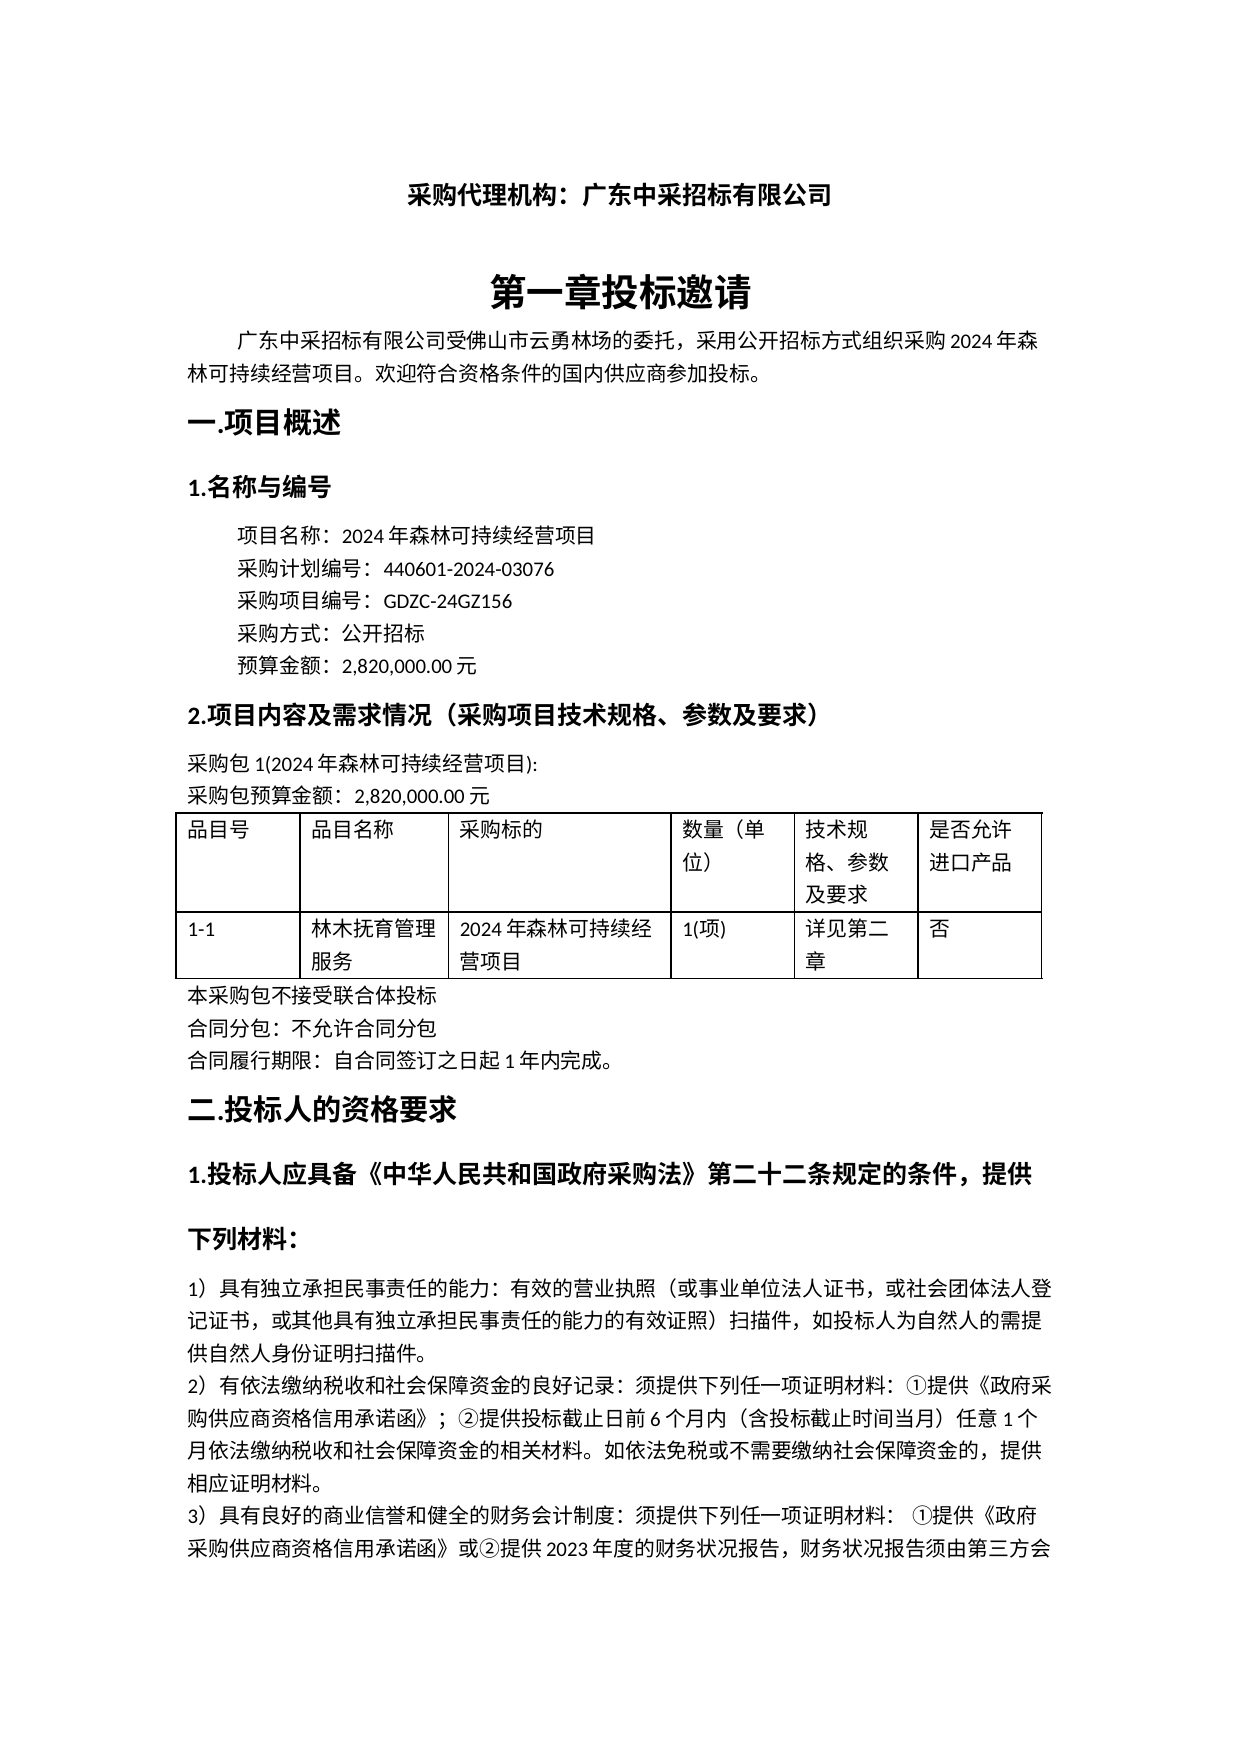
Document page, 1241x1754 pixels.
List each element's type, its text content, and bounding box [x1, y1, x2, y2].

text 1.投标人应具备《中华人民共和国政府采购法》第二十二条规定的条件，提供下列材料： [187, 1142, 1053, 1272]
table_header 数量（单位） [672, 814, 794, 911]
text 1.名称与编号 [187, 454, 1053, 519]
text 合同履行期限：自合同签订之日起1年内完成。 [187, 1044, 1053, 1077]
text 预算金额：2,820,000.00元 [187, 649, 1053, 682]
table_cell 否 [919, 913, 1041, 978]
text 1）具有独立承担民事责任的能力：有效的营业执照（或事业单位法人证书，或社会团体法人登记证书，或其他具有独立承担民事责任的能力的有效证照）扫描件，如投标人为自然人的需提供自然人身份证明扫描件。 [187, 1272, 1053, 1369]
text 广东中采招标有限公司受佛山市云勇林场的委托，采用公开招标方式组织采购2024年森林可持续经营项目。欢迎符合资格条件的国内供应商参加投标。 [187, 324, 1053, 389]
text 本采购包不接受联合体投标 [187, 979, 1053, 1012]
text 二.投标人的资格要求 [187, 1077, 1053, 1142]
text 2.项目内容及需求情况（采购项目技术规格、参数及要求） [187, 682, 1053, 747]
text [187, 1499, 1053, 1564]
text 一.项目概述 [187, 389, 1053, 454]
table_cell 1(项) [672, 913, 794, 978]
text 第一章投标邀请 [187, 259, 1053, 324]
table_header 技术规格、参数及要求 [795, 814, 917, 911]
text 采购包1(2024年森林可持续经营项目): [187, 747, 1053, 779]
table_cell 1-1 [177, 913, 299, 978]
text 采购代理机构：广东中采招标有限公司 [187, 162, 1053, 227]
text 采购包预算金额：2,820,000.00元 [187, 779, 1053, 812]
table_cell 详见第二章 [795, 913, 917, 978]
text 采购计划编号：440601-2024-03076 [187, 552, 1053, 584]
text 采购项目编号：GDZC-24GZ156 [187, 584, 1053, 617]
table_cell 林木抚育管理服务 [301, 913, 448, 978]
table_header 品目名称 [301, 814, 448, 911]
table_cell 2024年森林可持续经营项目 [449, 913, 670, 978]
text 2）有依法缴纳税收和社会保障资金的良好记录：须提供下列任一项证明材料：①提供《政府采购供应商资格信用承诺函》；②提供投标截止日前6个月内（含投标截止时间当月）任意1个月依法缴纳税收和社会保障资金的相关材料。如依法免税或不需要缴纳社会保障资金的，提供相应证明材料。 [187, 1369, 1053, 1499]
table_header 品目号 [177, 814, 299, 911]
text 项目名称：2024年森林可持续经营项目 [187, 519, 1053, 552]
text 合同分包：不允许合同分包 [187, 1012, 1053, 1044]
table_header 是否允许进口产品 [919, 814, 1041, 911]
table_header 采购标的 [449, 814, 670, 911]
text 采购方式：公开招标 [187, 617, 1053, 649]
